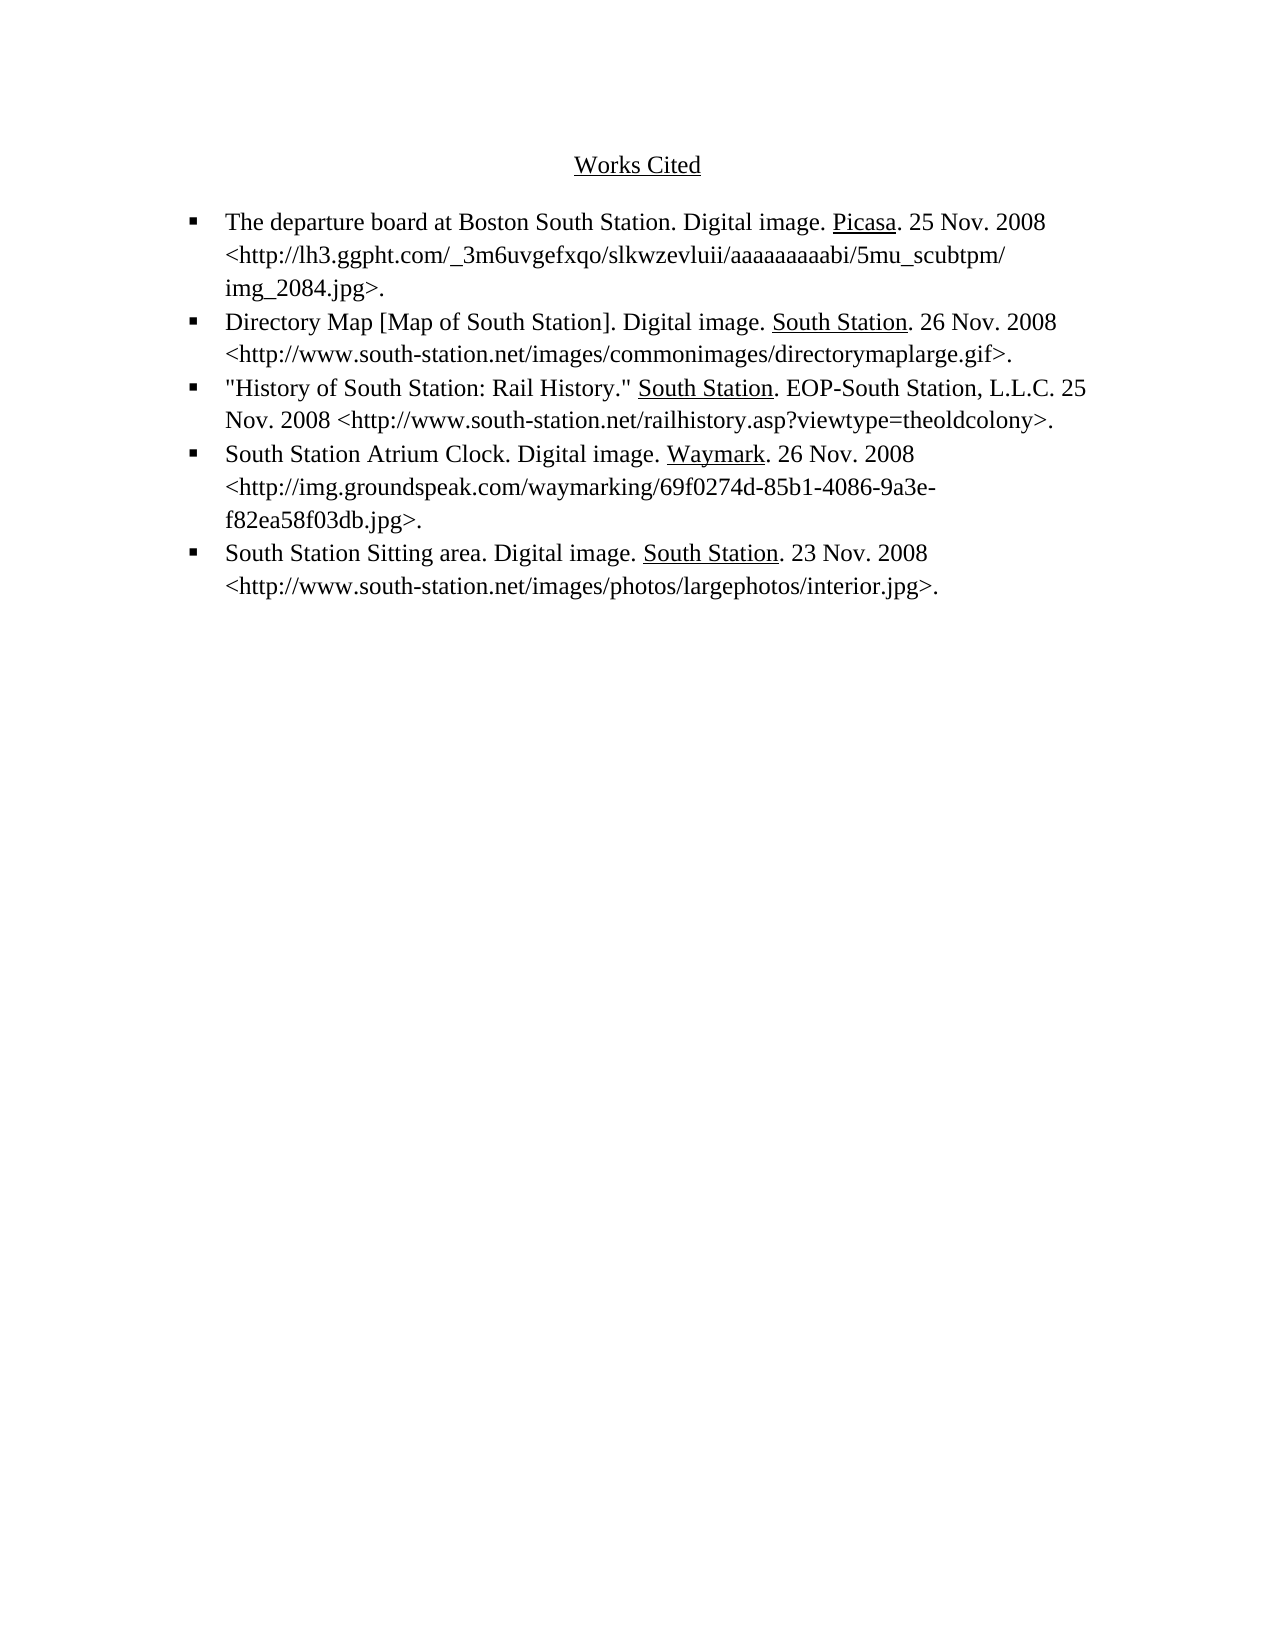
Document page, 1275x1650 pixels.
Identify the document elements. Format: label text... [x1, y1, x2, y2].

list South Station Atrium Clock. Digital image. Waymark. 26 Nov. 2008 <http://img.groundspeak.com/waymarking/69f0274d-85b1-4086-9a3e-f82ea58f03db.jpg>. [187, 439, 1125, 533]
text Works Cited [150, 150, 1125, 179]
list South Station Sitting area. Digital image. South Station. 23 Nov. 2008 <http://www.south-station.net/images/photos/largephotos/interior.jpg>. [187, 538, 1125, 599]
list The departure board at Boston South Station. Digital image. Picasa. 25 Nov. 2008 <http://lh3.ggpht.com/_3m6uvgefxqo/slkwzevluii/aaaaaaaaabi/5mu_scubtpm/img_2084.jpg>. [187, 207, 1125, 302]
list "History of South Station: Rail History." South Station. EOP-South Station, L.L.C. 25 Nov. 2008 <http://www.south-station.net/railhistory.asp?viewtype=theoldcolony>. [187, 373, 1125, 434]
list Directory Map [Map of South Station]. Digital image. South Station. 26 Nov. 2008 <http://www.south-station.net/images/commonimages/directorymaplarge.gif>. [187, 307, 1125, 368]
